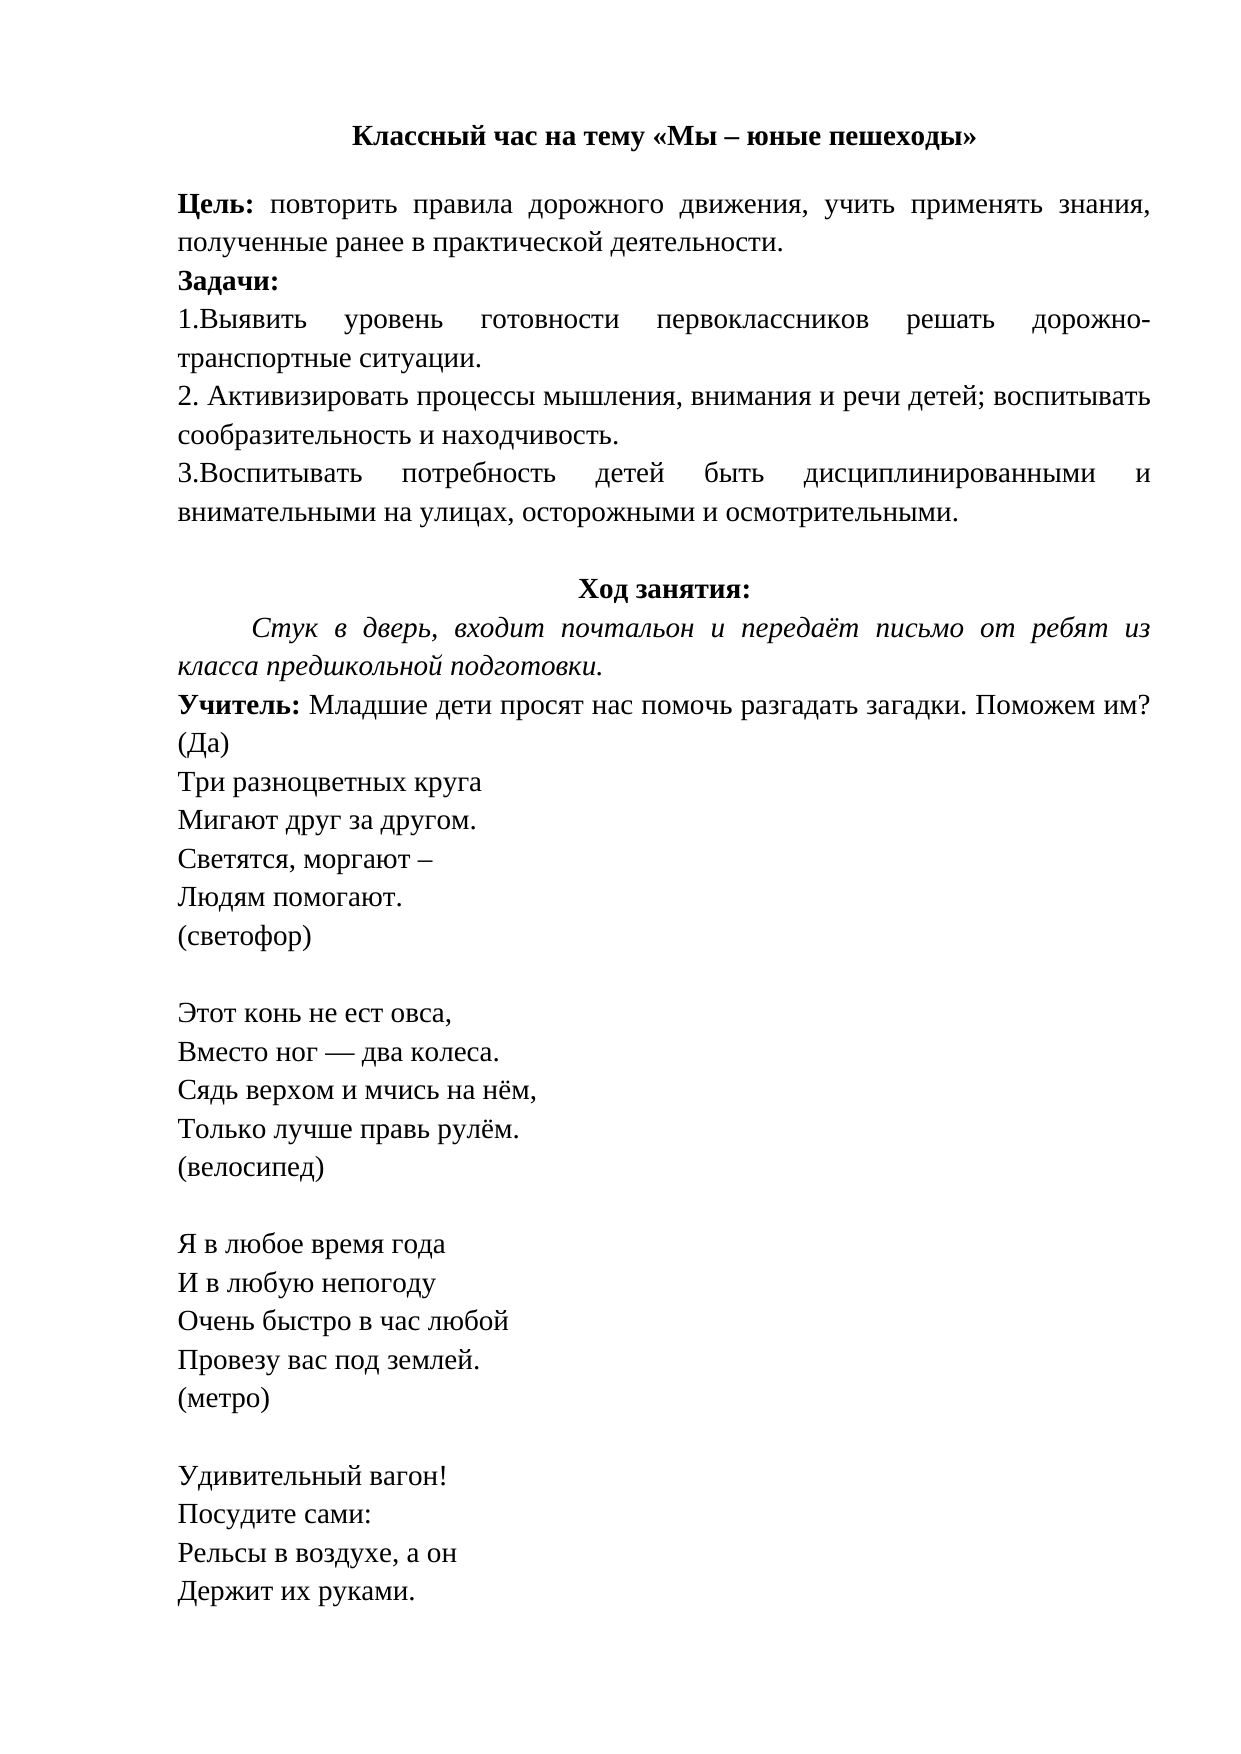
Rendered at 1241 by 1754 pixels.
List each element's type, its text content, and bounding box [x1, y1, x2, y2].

text Три разноцветных круга [177, 764, 1152, 797]
text 3.Воспитывать потребность детей быть дисциплинированными и внимательными на улицах, осторожными и осмотрительными. [177, 456, 1152, 528]
text (велосипед) [177, 1149, 1152, 1183]
text 1.Выявить уровень готовности первоклассников решать дорожно-транспортные ситуации. [177, 301, 1152, 373]
text Я в любое время года [177, 1226, 1152, 1260]
text Рельсы в воздухе, а он [177, 1535, 1152, 1568]
text Этот конь не ест овса, [177, 995, 1152, 1029]
text Ход занятия: [177, 571, 1152, 605]
text Держит их руками. [177, 1573, 1152, 1607]
text Задачи: [177, 263, 1152, 296]
text Светятся, моргают – [177, 841, 1152, 874]
text И в любую непогоду [177, 1265, 1152, 1298]
text Очень быстро в час любой [177, 1303, 1152, 1337]
text Стук в дверь, входит почтальон и передаёт письмо от ребят из класса предшкольной подготовки. [177, 610, 1152, 682]
text Учитель: Младшие дети просят нас помочь разгадать загадки. Поможем им? (Да) [177, 687, 1152, 759]
text Мигают друг за другом. [177, 802, 1152, 836]
text Людям помогают. [177, 879, 1152, 913]
text Только лучше правь рулём. [177, 1111, 1152, 1144]
text Провезу вас под землей. [177, 1342, 1152, 1376]
text Вместо ног — два колеса. [177, 1034, 1152, 1067]
text Сядь верхом и мчись на нём, [177, 1072, 1152, 1106]
text Посудите сами: [177, 1496, 1152, 1530]
text Классный час на тему «Мы – юные пешеходы» [177, 118, 1152, 152]
text Удивительный вагон! [177, 1458, 1152, 1491]
text (светофор) [177, 918, 1152, 952]
text 2. Активизировать процессы мышления, внимания и речи детей; воспитывать сообразительность и находчивость. [177, 378, 1152, 451]
text Цель: повторить правила дорожного движения, учить применять знания, полученные ранее в практической деятельности. [177, 186, 1152, 258]
text (метро) [177, 1381, 1152, 1414]
